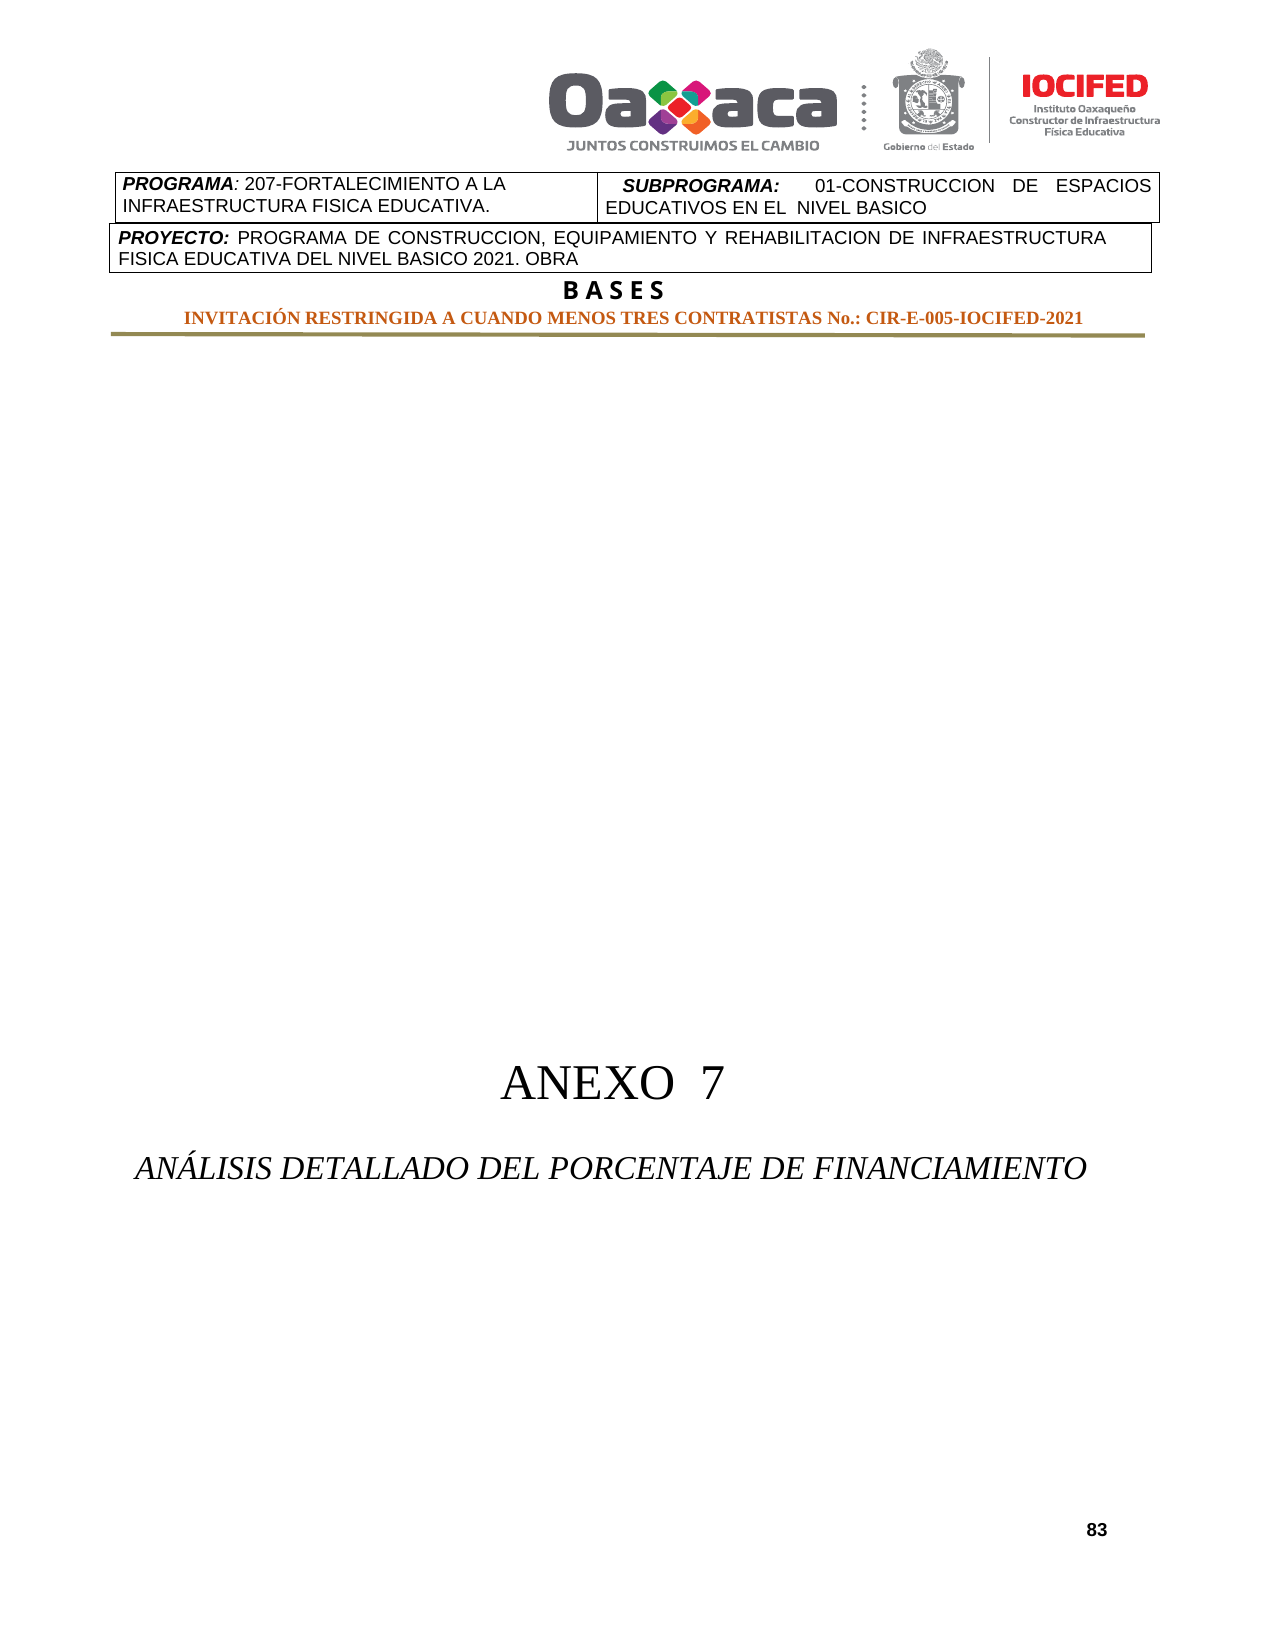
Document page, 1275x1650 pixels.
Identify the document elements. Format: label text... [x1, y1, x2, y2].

text ANEXO 7 [118, 1052, 1107, 1110]
text ANÁLISIS DETALLADO DEL PORCENTAJE DE FINANCIAMIENTO [118, 1148, 1107, 1187]
